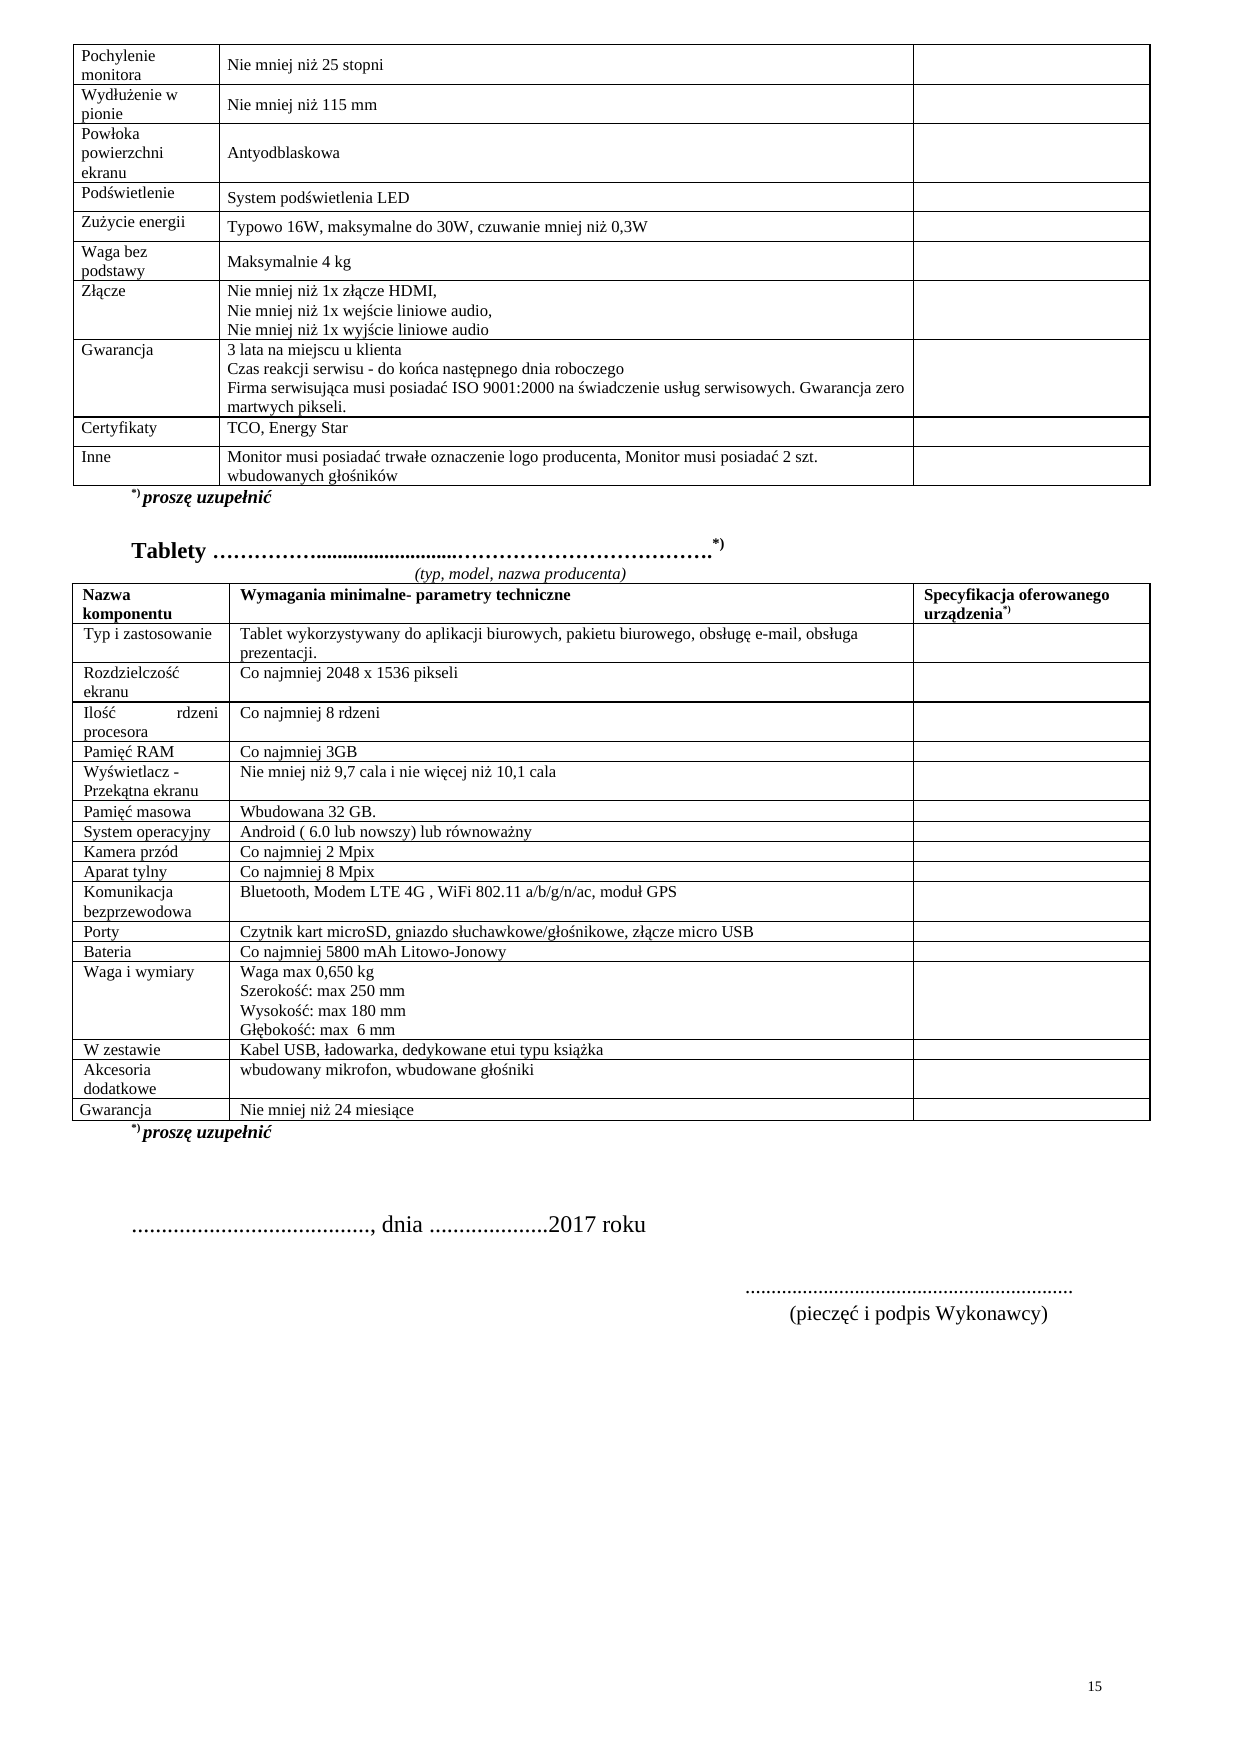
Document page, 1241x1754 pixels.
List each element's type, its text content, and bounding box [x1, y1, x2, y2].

table_cell Wbudowana 32 GB. [230, 801, 913, 821]
table_cell Co najmniej 3GB [230, 742, 913, 761]
table_cell 3 lata na miejscu u klienta Czas reakcji serwisu - do końca następnego dnia roboczego Firma serwisująca musi posiadać ISO 9001:2000 na świadczenie usług serwisowych. Gwarancja zero martwych pikseli. [220, 340, 913, 416]
table_cell [914, 418, 1149, 446]
table_cell [914, 281, 1149, 339]
table_cell [914, 212, 1149, 241]
table_cell Pamięć RAM [73, 742, 229, 761]
text *) proszę uzupełnić [131, 486, 1125, 508]
table_cell Komunikacja bezprzewodowa [73, 882, 229, 921]
table_cell Porty [73, 922, 229, 941]
table_header Nazwa komponentu [73, 584, 229, 623]
table_cell Nie mniej niż 25 stopni [220, 45, 913, 84]
table_cell Gwarancja [74, 340, 219, 416]
table_cell [914, 624, 1149, 662]
table_cell Nie mniej niż 9,7 cala i nie więcej niż 10,1 cala [230, 762, 913, 800]
table_cell Pochylenie monitora [74, 45, 219, 84]
table_cell Waga bez podstawy [74, 242, 219, 280]
text ........................................, dnia ....................2017 roku [131, 1210, 1125, 1238]
table_cell Co najmniej 8 rdzeni [230, 703, 913, 741]
table_cell TCO, Energy Star [220, 418, 913, 446]
table_cell Aparat tylny [73, 862, 229, 881]
text (pieczęć i podpis Wykonawcy) [131, 1301, 1125, 1325]
table_cell [914, 703, 1149, 741]
table_cell Zużycie energii [74, 212, 219, 241]
table_cell Nie mniej niż 115 mm [220, 85, 913, 123]
table_cell [914, 447, 1149, 485]
table_cell Pamięć masowa [73, 801, 229, 821]
table_cell [914, 842, 1149, 861]
table_cell Monitor musi posiadać trwałe oznaczenie logo producenta, Monitor musi posiadać 2 szt. wbudowanych głośników [220, 447, 913, 485]
table_cell [914, 762, 1149, 800]
table_cell [914, 1060, 1149, 1098]
table_cell [914, 922, 1149, 941]
table_cell [914, 242, 1149, 280]
table_cell Złącze [74, 281, 219, 339]
table_cell Bluetooth, Modem LTE 4G , WiFi 802.11 a/b/g/n/ac, moduł GPS [230, 882, 913, 921]
table_cell [914, 742, 1149, 761]
table_cell [914, 1099, 1149, 1120]
table_cell Ilość rdzeni procesora [73, 703, 229, 741]
table_cell [914, 942, 1149, 961]
table_cell Typ i zastosowanie [73, 624, 229, 662]
table_cell Inne [74, 447, 219, 485]
table_cell Czytnik kart microSD, gniazdo słuchawkowe/głośnikowe, złącze micro USB [230, 922, 913, 941]
table_cell Nie mniej niż 24 miesiące [230, 1099, 913, 1120]
table_cell [914, 183, 1149, 211]
table_cell Android ( 6.0 lub nowszy) lub równoważny [230, 822, 913, 841]
table_cell W zestawie [73, 1040, 229, 1059]
table_cell Waga max 0,650 kg Szerokość: max 250 mm Wysokość: max 180 mm Głębokość: max 6 mm [230, 962, 913, 1039]
table_cell Akcesoria dodatkowe [73, 1060, 229, 1098]
table_cell Maksymalnie 4 kg [220, 242, 913, 280]
text (typ, model, nazwa producenta) [131, 564, 1125, 583]
table_cell [914, 882, 1149, 921]
text *) proszę uzupełnić [131, 1121, 1125, 1143]
table_cell [914, 340, 1149, 416]
table_cell Wydłużenie w pionie [74, 85, 219, 123]
table_cell Typowo 16W, maksymalne do 30W, czuwanie mniej niż 0,3W [220, 212, 913, 241]
table_cell Kamera przód [73, 842, 229, 861]
text Tablety ……………...........................……………………………….*) [131, 535, 1125, 564]
table_cell Wyświetlacz - Przekątna ekranu [73, 762, 229, 800]
table_cell Tablet wykorzystywany do aplikacji biurowych, pakietu biurowego, obsługę e-mail, obsługa prezentacji. [230, 624, 913, 662]
table_cell Co najmniej 2048 x 1536 pikseli [230, 663, 913, 701]
table_cell Powłoka powierzchni ekranu [74, 124, 219, 182]
table_cell Co najmniej 8 Mpix [230, 862, 913, 881]
table_cell [914, 663, 1149, 701]
table_cell System podświetlenia LED [220, 183, 913, 211]
table_cell Bateria [73, 942, 229, 961]
table_cell [914, 962, 1149, 1039]
table_header Wymagania minimalne- parametry techniczne [230, 584, 913, 623]
table_cell System operacyjny [73, 822, 229, 841]
table_header Specyfikacja oferowanego urządzenia*) [914, 584, 1149, 623]
table_cell Waga i wymiary [73, 962, 229, 1039]
table_cell Podświetlenie [74, 183, 219, 211]
table_cell [914, 85, 1149, 123]
table_cell Gwarancja [73, 1099, 229, 1120]
table_cell [914, 801, 1149, 821]
table_cell [914, 822, 1149, 841]
table_cell Rozdzielczość ekranu [73, 663, 229, 701]
table_cell Co najmniej 2 Mpix [230, 842, 913, 861]
table_cell [914, 1040, 1149, 1059]
table_cell [914, 45, 1149, 84]
text ............................................................... [131, 1274, 1125, 1298]
table_cell Nie mniej niż 1x złącze HDMI, Nie mniej niż 1x wejście liniowe audio, Nie mniej niż 1x wyjście liniowe audio [220, 281, 913, 339]
table_cell Certyfikaty [74, 418, 219, 446]
table_cell [914, 124, 1149, 182]
table_cell [914, 862, 1149, 881]
table_cell Co najmniej 5800 mAh Litowo-Jonowy [230, 942, 913, 961]
table_cell Antyodblaskowa [220, 124, 913, 182]
table_cell wbudowany mikrofon, wbudowane głośniki [230, 1060, 913, 1098]
table_cell Kabel USB, ładowarka, dedykowane etui typu książka [230, 1040, 913, 1059]
